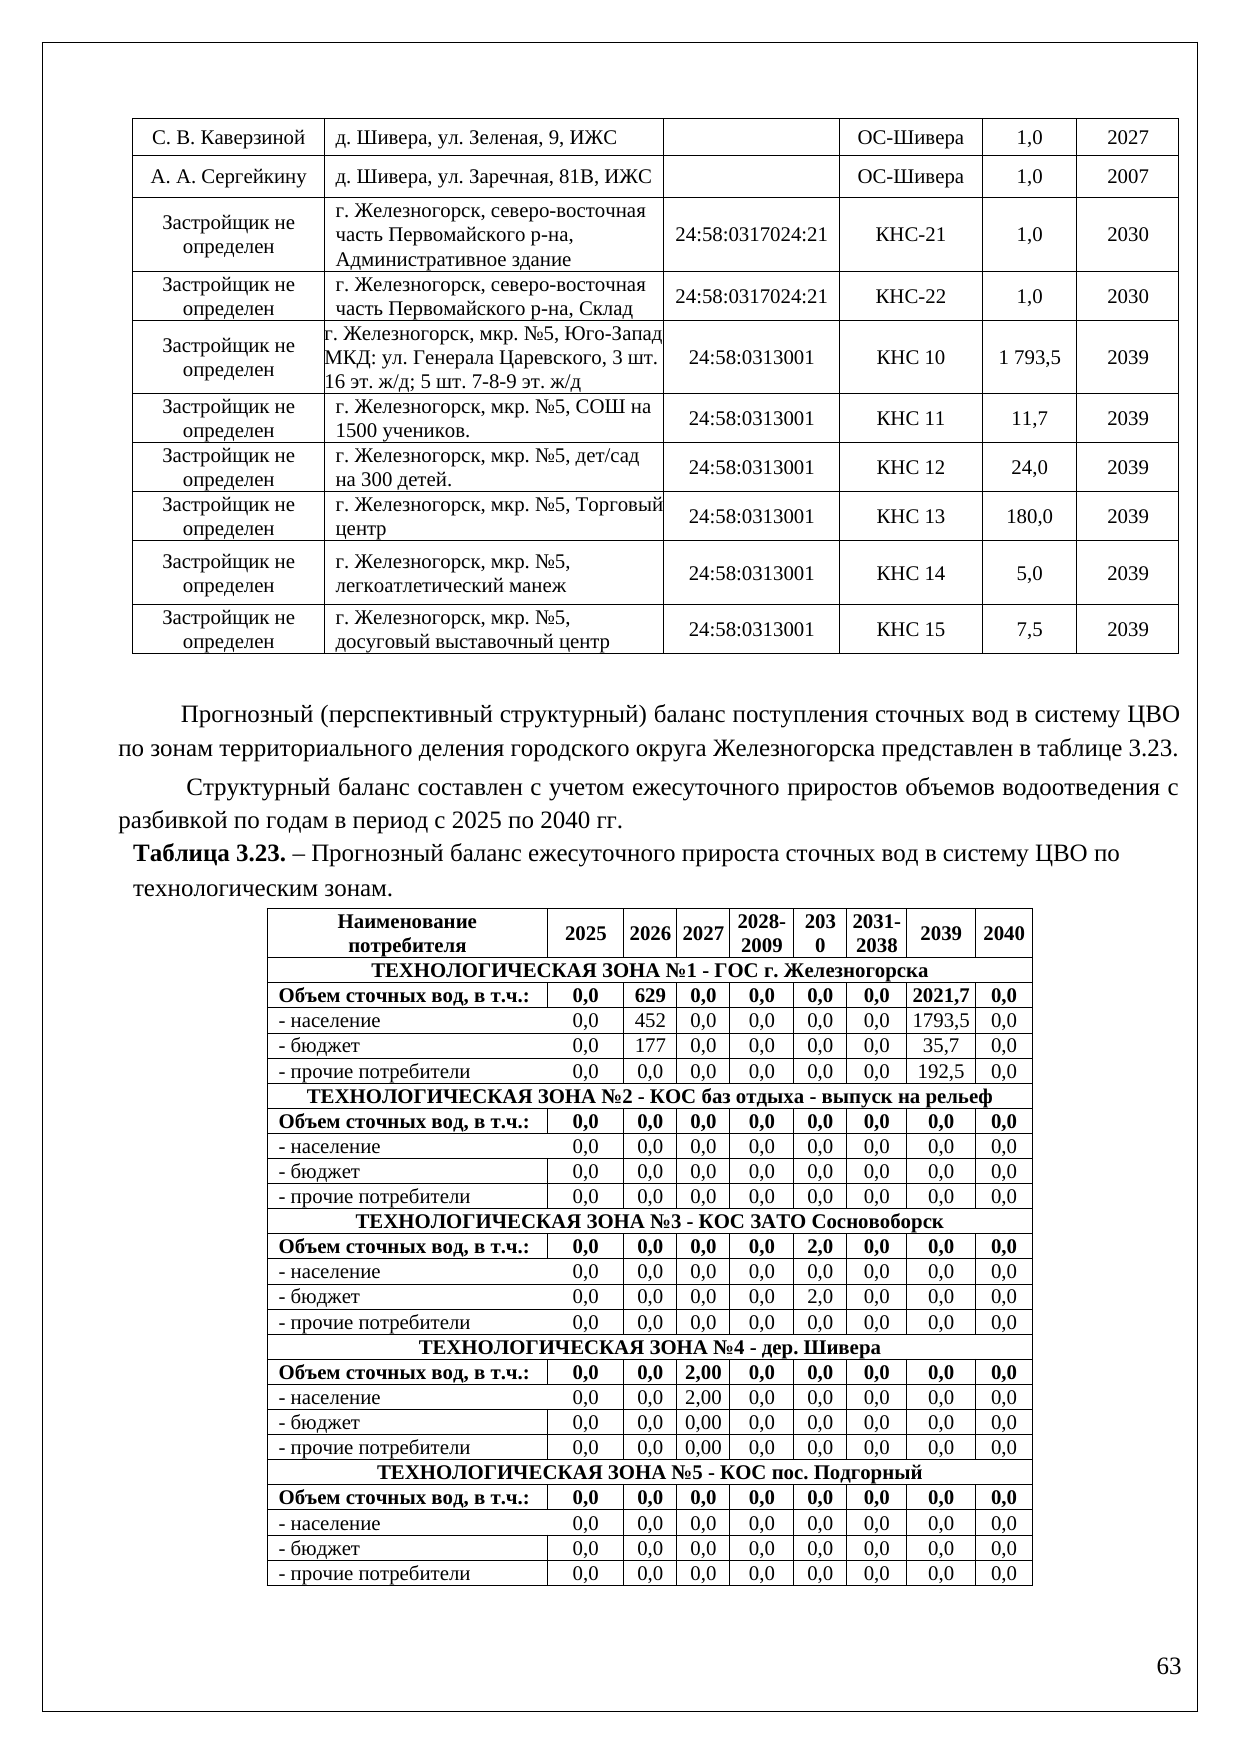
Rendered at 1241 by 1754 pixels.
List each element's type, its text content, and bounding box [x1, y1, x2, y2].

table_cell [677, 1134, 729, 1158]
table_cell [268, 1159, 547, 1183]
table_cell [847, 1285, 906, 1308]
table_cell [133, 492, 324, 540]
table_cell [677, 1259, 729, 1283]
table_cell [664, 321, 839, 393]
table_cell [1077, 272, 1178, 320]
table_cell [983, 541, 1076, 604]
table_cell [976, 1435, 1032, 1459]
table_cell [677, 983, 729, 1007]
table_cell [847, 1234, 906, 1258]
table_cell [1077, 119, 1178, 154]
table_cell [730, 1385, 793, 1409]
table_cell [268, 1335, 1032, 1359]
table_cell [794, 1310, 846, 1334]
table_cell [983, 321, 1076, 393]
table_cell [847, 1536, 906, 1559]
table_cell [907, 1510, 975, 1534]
text Таблица 3.23. – Прогнозный баланс ежесуточного прироста сточных вод в систему ЦВО по [133, 838, 1181, 867]
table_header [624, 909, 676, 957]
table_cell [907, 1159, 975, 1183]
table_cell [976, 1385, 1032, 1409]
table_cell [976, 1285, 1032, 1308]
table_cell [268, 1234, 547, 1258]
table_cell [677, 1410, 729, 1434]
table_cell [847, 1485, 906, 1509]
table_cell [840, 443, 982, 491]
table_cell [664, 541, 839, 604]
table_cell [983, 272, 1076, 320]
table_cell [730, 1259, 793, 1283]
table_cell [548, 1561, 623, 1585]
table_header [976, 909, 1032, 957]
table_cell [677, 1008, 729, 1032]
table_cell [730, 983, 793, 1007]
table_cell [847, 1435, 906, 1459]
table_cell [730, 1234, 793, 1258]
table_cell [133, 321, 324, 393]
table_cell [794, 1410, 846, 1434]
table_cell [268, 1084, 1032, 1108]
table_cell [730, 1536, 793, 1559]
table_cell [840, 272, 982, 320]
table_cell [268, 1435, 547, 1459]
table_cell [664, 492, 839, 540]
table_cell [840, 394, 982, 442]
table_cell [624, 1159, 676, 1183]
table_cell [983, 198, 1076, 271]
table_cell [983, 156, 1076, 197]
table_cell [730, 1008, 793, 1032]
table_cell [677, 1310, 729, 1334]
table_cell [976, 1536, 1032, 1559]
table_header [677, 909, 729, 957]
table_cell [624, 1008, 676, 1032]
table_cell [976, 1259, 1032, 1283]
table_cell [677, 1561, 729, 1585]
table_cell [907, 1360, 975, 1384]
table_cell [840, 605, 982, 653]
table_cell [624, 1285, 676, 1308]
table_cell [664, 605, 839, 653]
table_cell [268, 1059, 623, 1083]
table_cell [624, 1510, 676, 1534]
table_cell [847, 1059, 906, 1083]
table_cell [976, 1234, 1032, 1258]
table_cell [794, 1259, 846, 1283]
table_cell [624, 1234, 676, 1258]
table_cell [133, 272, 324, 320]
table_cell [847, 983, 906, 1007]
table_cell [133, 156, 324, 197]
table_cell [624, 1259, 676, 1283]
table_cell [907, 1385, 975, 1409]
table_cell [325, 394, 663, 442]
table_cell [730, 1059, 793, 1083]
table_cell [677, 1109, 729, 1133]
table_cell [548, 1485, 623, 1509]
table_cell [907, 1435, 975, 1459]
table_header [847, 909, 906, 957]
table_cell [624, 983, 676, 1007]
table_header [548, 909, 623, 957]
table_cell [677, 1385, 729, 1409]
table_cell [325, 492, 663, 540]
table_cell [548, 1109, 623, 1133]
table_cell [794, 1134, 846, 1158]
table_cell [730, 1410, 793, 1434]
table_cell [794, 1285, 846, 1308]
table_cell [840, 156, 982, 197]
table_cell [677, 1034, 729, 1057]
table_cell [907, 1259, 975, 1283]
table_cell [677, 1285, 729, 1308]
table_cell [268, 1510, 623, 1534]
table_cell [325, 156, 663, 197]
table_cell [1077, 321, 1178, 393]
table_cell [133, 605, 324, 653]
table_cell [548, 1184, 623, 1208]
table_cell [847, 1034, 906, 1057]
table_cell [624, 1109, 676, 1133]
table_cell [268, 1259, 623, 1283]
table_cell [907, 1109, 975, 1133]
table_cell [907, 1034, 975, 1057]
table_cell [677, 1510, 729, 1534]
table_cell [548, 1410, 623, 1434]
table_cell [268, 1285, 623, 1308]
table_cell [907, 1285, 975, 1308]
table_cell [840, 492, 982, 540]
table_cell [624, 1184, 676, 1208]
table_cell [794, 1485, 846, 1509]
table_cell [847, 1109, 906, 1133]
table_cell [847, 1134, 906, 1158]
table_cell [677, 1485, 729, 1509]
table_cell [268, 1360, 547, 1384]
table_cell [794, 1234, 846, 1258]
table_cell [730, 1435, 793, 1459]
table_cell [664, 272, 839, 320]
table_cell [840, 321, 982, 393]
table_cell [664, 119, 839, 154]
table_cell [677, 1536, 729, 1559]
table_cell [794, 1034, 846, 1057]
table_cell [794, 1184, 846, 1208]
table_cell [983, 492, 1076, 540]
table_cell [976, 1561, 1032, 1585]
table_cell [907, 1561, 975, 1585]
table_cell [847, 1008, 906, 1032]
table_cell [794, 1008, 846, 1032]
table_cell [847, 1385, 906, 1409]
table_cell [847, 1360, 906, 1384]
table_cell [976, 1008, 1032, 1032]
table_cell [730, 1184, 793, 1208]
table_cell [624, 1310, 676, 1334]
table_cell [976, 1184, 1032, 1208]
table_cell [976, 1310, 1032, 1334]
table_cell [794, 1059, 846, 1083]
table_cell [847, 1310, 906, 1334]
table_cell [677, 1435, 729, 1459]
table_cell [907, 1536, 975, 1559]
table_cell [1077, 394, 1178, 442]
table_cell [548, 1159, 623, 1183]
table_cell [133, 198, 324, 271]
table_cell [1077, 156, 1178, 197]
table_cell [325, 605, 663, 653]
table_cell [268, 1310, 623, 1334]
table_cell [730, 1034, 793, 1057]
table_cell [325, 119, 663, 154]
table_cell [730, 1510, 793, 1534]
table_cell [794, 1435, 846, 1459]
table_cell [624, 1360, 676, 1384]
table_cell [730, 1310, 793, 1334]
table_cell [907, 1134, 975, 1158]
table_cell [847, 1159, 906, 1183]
text Структурный баланс составлен с учетом ежесуточного приростов объемов водоотведения с разбивкой по годам в период с 2025 по 2040 гг. [118, 772, 1181, 834]
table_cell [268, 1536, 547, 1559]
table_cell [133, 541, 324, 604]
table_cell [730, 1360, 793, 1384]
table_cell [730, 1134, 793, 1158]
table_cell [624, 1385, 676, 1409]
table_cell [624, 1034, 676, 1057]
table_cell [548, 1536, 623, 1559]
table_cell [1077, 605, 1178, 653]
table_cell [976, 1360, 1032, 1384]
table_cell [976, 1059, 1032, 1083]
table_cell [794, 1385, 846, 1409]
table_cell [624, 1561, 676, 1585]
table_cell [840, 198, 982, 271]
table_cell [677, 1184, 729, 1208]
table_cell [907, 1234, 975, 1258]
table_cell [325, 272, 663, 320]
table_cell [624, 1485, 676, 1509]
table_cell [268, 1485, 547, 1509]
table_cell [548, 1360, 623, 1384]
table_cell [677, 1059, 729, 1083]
text Прогнозный (перспективный структурный) баланс поступления сточных вод в систему ЦВО по зонам территориального деления городского округа Железногорска представлен в таблице 3.23. [118, 699, 1181, 761]
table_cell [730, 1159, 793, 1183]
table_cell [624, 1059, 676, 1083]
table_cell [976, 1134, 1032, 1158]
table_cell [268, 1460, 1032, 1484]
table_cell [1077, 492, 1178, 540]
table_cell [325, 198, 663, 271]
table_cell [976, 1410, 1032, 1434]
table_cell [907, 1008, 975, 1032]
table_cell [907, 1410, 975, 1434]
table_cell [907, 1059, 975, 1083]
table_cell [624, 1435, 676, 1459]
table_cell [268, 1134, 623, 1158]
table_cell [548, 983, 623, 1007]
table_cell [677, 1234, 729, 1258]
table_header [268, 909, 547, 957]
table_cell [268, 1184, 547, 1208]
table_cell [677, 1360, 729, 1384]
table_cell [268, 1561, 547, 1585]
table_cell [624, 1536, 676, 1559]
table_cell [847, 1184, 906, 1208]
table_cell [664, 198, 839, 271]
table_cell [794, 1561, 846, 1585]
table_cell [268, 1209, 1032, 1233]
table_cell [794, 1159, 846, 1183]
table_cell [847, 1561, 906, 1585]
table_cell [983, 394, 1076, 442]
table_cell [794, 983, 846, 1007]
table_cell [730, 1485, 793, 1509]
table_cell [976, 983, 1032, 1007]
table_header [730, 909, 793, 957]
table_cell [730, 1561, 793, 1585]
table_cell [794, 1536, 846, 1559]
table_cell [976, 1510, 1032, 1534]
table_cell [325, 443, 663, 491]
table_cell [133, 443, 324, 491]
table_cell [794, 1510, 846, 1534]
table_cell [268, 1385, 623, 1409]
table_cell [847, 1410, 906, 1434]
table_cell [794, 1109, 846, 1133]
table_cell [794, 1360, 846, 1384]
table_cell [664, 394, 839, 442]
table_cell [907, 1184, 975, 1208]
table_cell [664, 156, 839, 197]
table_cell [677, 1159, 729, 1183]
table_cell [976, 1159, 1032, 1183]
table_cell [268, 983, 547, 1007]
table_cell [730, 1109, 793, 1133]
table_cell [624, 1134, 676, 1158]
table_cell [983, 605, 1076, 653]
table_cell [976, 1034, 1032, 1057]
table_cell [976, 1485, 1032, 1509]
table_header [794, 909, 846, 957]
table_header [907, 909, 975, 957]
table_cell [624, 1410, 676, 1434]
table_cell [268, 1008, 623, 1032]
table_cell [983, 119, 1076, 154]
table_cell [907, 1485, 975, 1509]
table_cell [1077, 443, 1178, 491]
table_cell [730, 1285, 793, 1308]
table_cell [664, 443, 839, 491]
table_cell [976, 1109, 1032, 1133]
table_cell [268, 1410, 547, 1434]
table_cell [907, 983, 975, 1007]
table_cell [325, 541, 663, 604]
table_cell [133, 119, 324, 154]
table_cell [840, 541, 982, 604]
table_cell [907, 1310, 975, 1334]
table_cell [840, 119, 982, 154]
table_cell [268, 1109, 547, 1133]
text технологическим зонам. [133, 873, 1181, 902]
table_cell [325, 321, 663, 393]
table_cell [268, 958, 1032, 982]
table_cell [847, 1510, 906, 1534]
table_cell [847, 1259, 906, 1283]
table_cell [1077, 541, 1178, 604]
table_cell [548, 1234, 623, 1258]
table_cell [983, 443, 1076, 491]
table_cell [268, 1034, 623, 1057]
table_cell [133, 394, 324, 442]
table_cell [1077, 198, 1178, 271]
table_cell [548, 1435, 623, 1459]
